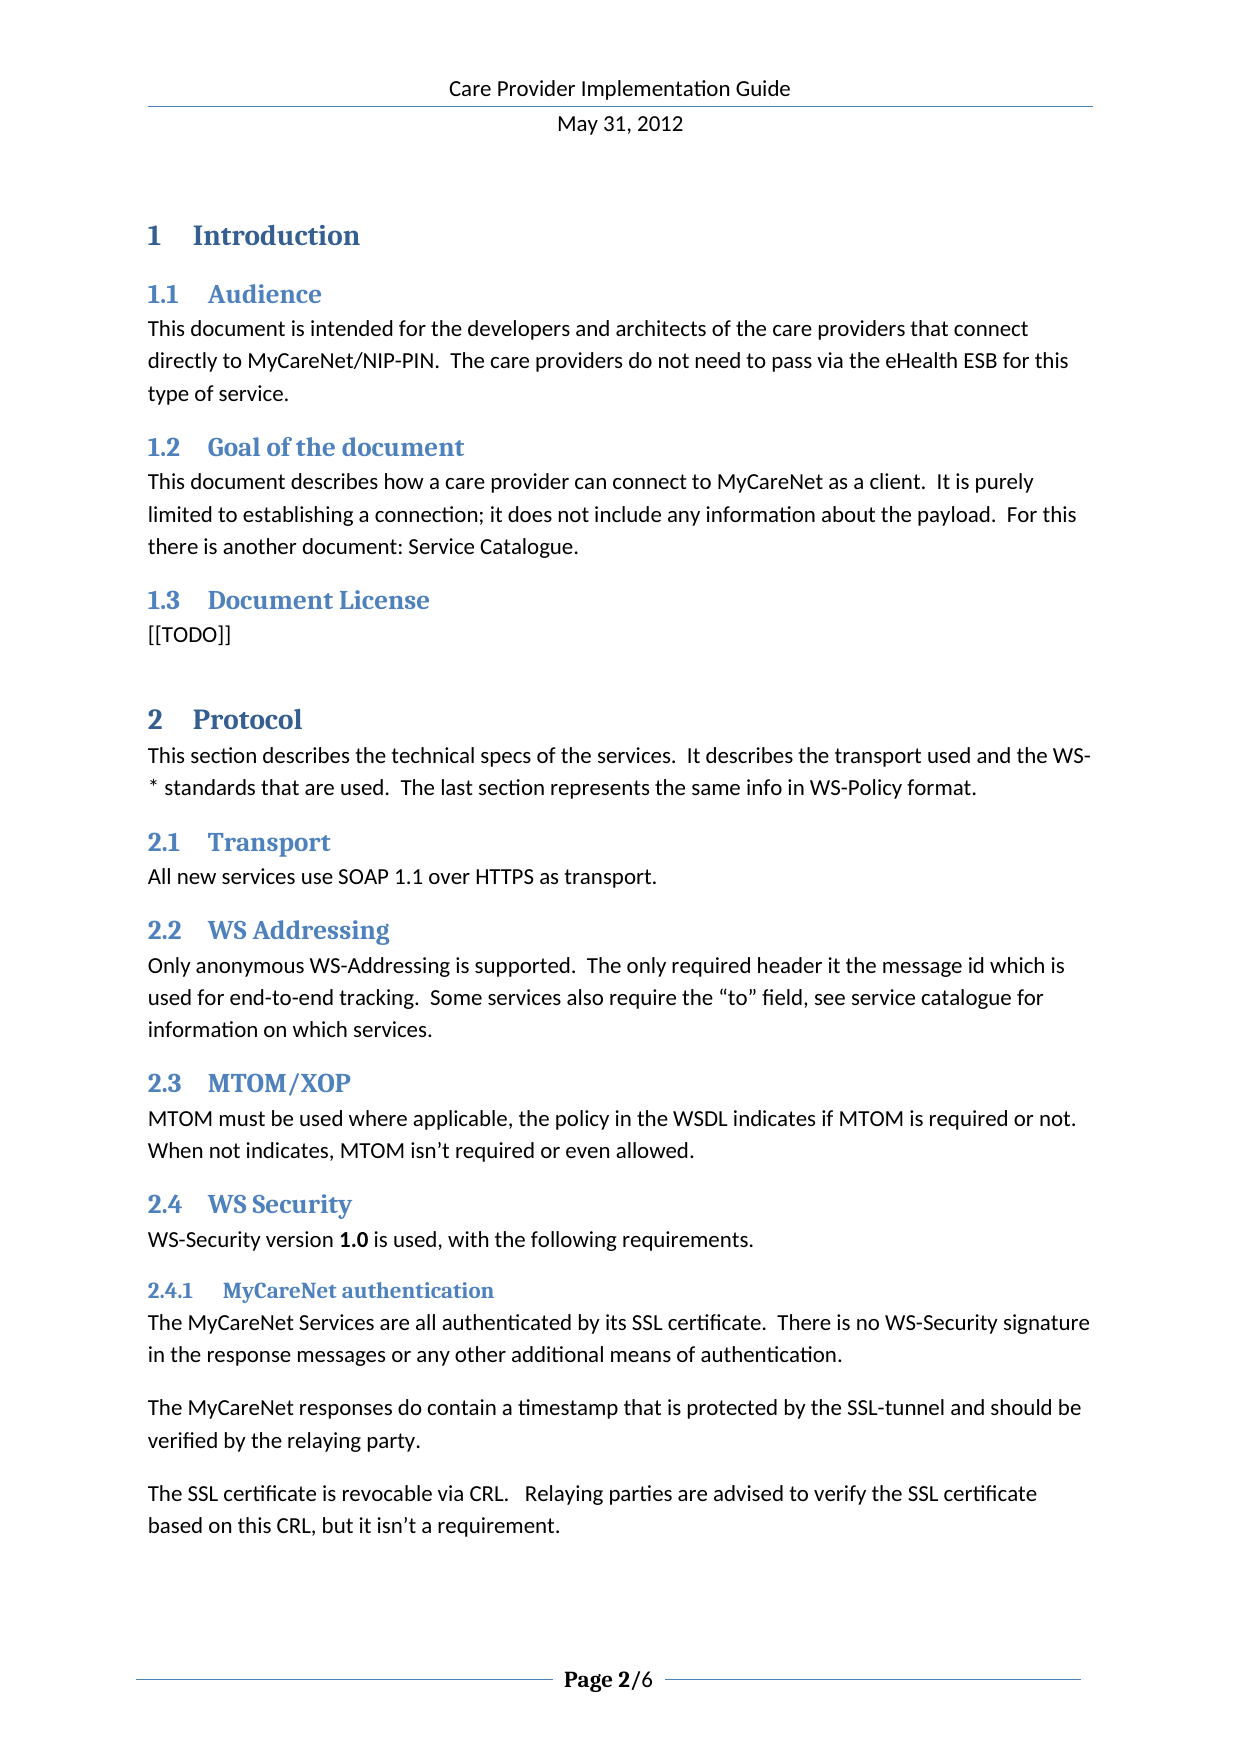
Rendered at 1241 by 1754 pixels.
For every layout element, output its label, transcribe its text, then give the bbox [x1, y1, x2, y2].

subtitle MyCareNet authentication [148, 1278, 1093, 1304]
text [[TODO]] [148, 621, 1093, 649]
text Only anonymous WS-Addressing is supported. The only required header it the message id which is used for end-to-end tracking. Some services also require the “to” field, see service catalogue for information on which services. [148, 951, 1093, 1043]
text The MyCareNet responses do contain a timestamp that is protected by the SSL-tunnel and should be verified by the relaying party. [148, 1393, 1093, 1454]
subtitle Introduction [148, 219, 1093, 253]
text WS-Security version 1.0 is used, with the following requirements. [148, 1225, 1093, 1253]
subtitle Transport [148, 827, 1093, 858]
text MTOM must be used where applicable, the policy in the WSDL indicates if MTOM is required or not. When not indicates, MTOM isn’t required or even allowed. [148, 1104, 1093, 1164]
subtitle Audience [148, 279, 1093, 310]
subtitle WS Security [148, 1189, 1093, 1221]
text All new services use SOAP 1.1 over HTTPS as transport. [148, 862, 1093, 890]
text The SSL certificate is revocable via CRL. Relaying parties are advised to verify the SSL certificate based on this CRL, but it isn’t a requirement. [148, 1479, 1093, 1539]
text This document is intended for the developers and architects of the care providers that connect directly to MyCareNet/NIP-PIN. The care providers do not need to pass via the eHealth ESB for this type of service. [148, 314, 1093, 407]
subtitle Document License [148, 585, 1093, 616]
text This document describes how a care provider can connect to MyCareNet as a client. It is purely limited to establishing a connection; it does not include any information about the payload. For this there is another document: Service Catalogue. [148, 467, 1093, 560]
text This section describes the technical specs of the services. It describes the transport used and the WS-* standards that are used. The last section represents the same info in WS-Policy format. [148, 741, 1093, 802]
subtitle WS Addressing [148, 915, 1093, 946]
subtitle Goal of the document [148, 432, 1093, 463]
subtitle Protocol [148, 703, 1093, 736]
text The MyCareNet Services are all authenticated by its SSL certificate. There is no WS-Security signature in the response messages or any other additional means of authentication. [148, 1308, 1093, 1368]
subtitle MTOM/XOP [148, 1068, 1093, 1099]
